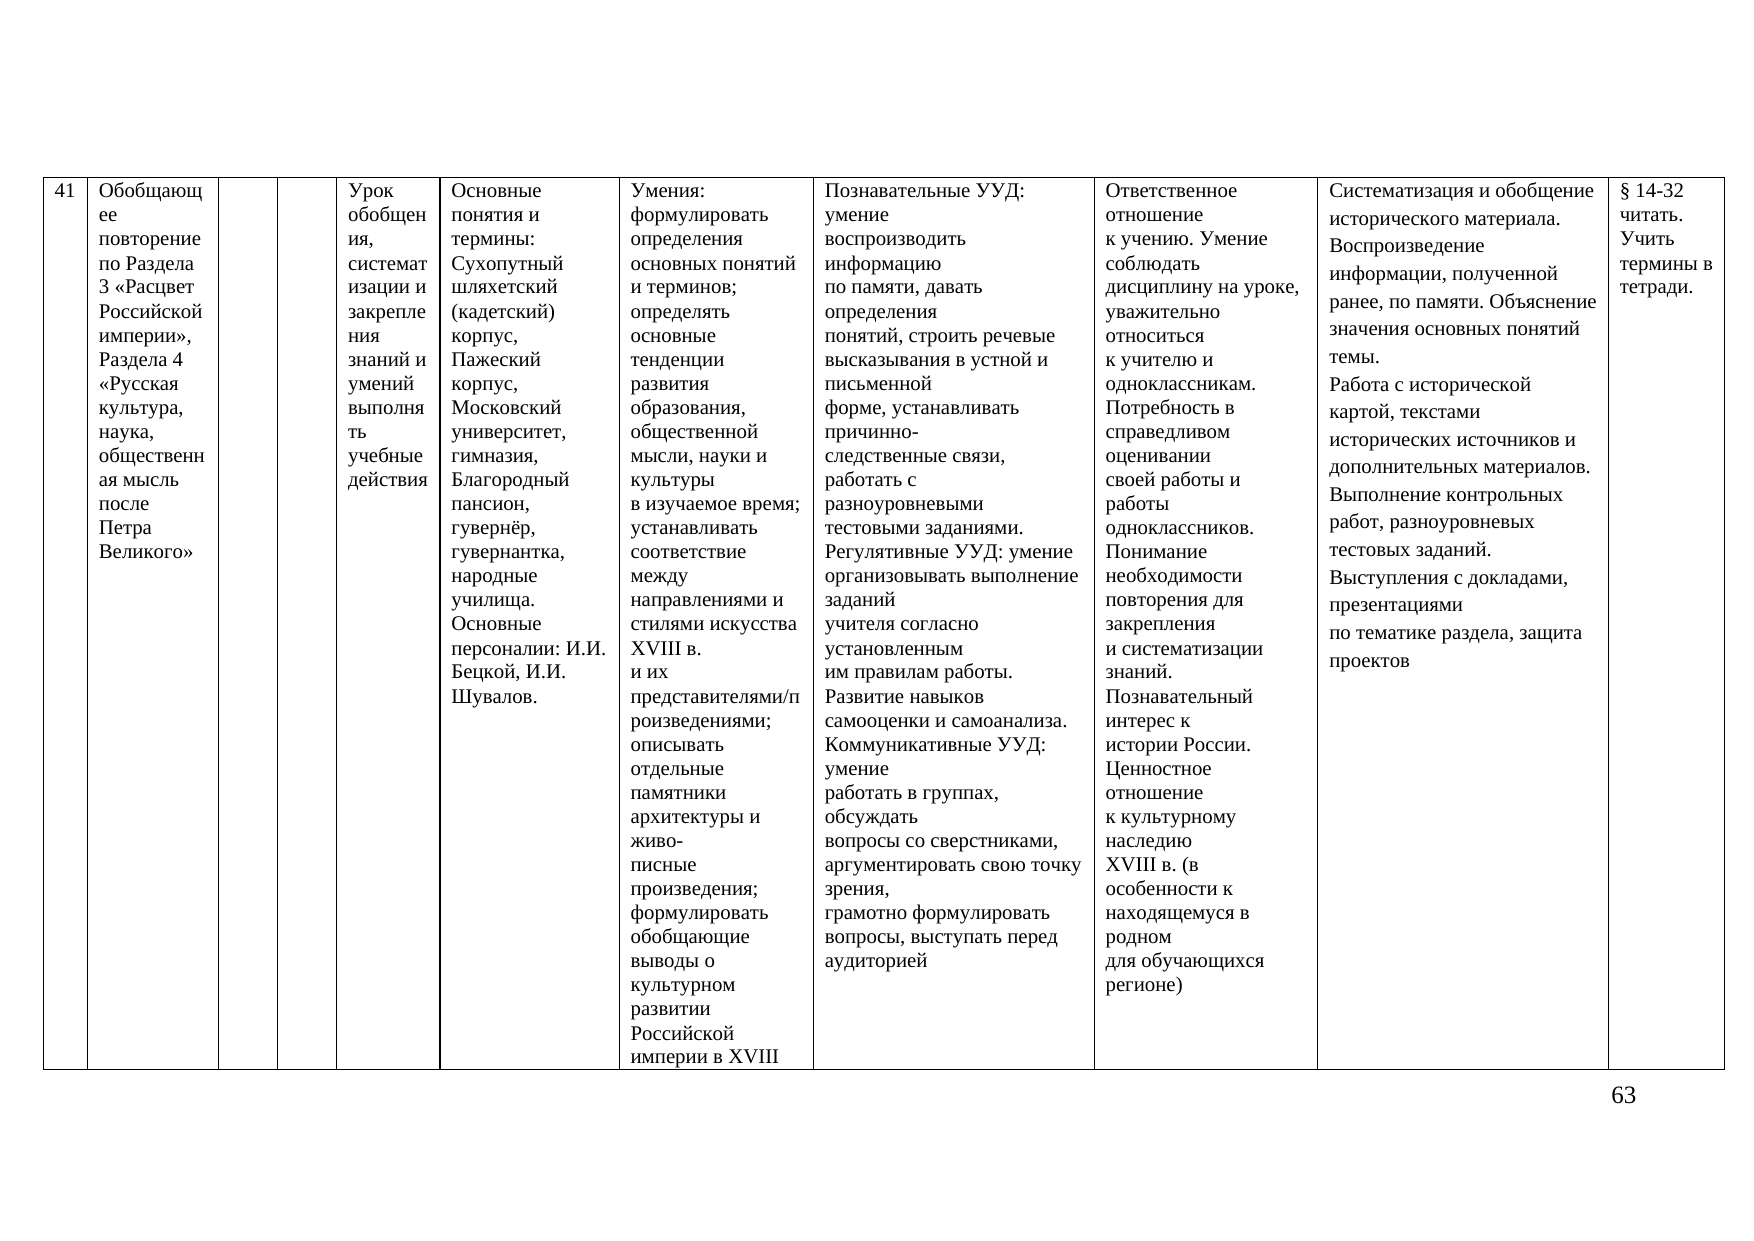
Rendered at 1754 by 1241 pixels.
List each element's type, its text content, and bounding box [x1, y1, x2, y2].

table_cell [1318, 178, 1608, 1068]
table_cell [219, 178, 277, 1068]
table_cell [441, 178, 619, 1068]
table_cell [1095, 178, 1317, 1068]
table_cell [88, 178, 218, 1068]
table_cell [1609, 178, 1724, 1068]
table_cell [620, 178, 813, 1068]
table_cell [814, 178, 1094, 1068]
table_cell 41 [44, 178, 87, 1068]
table_cell [278, 178, 336, 1068]
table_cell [337, 178, 439, 1068]
